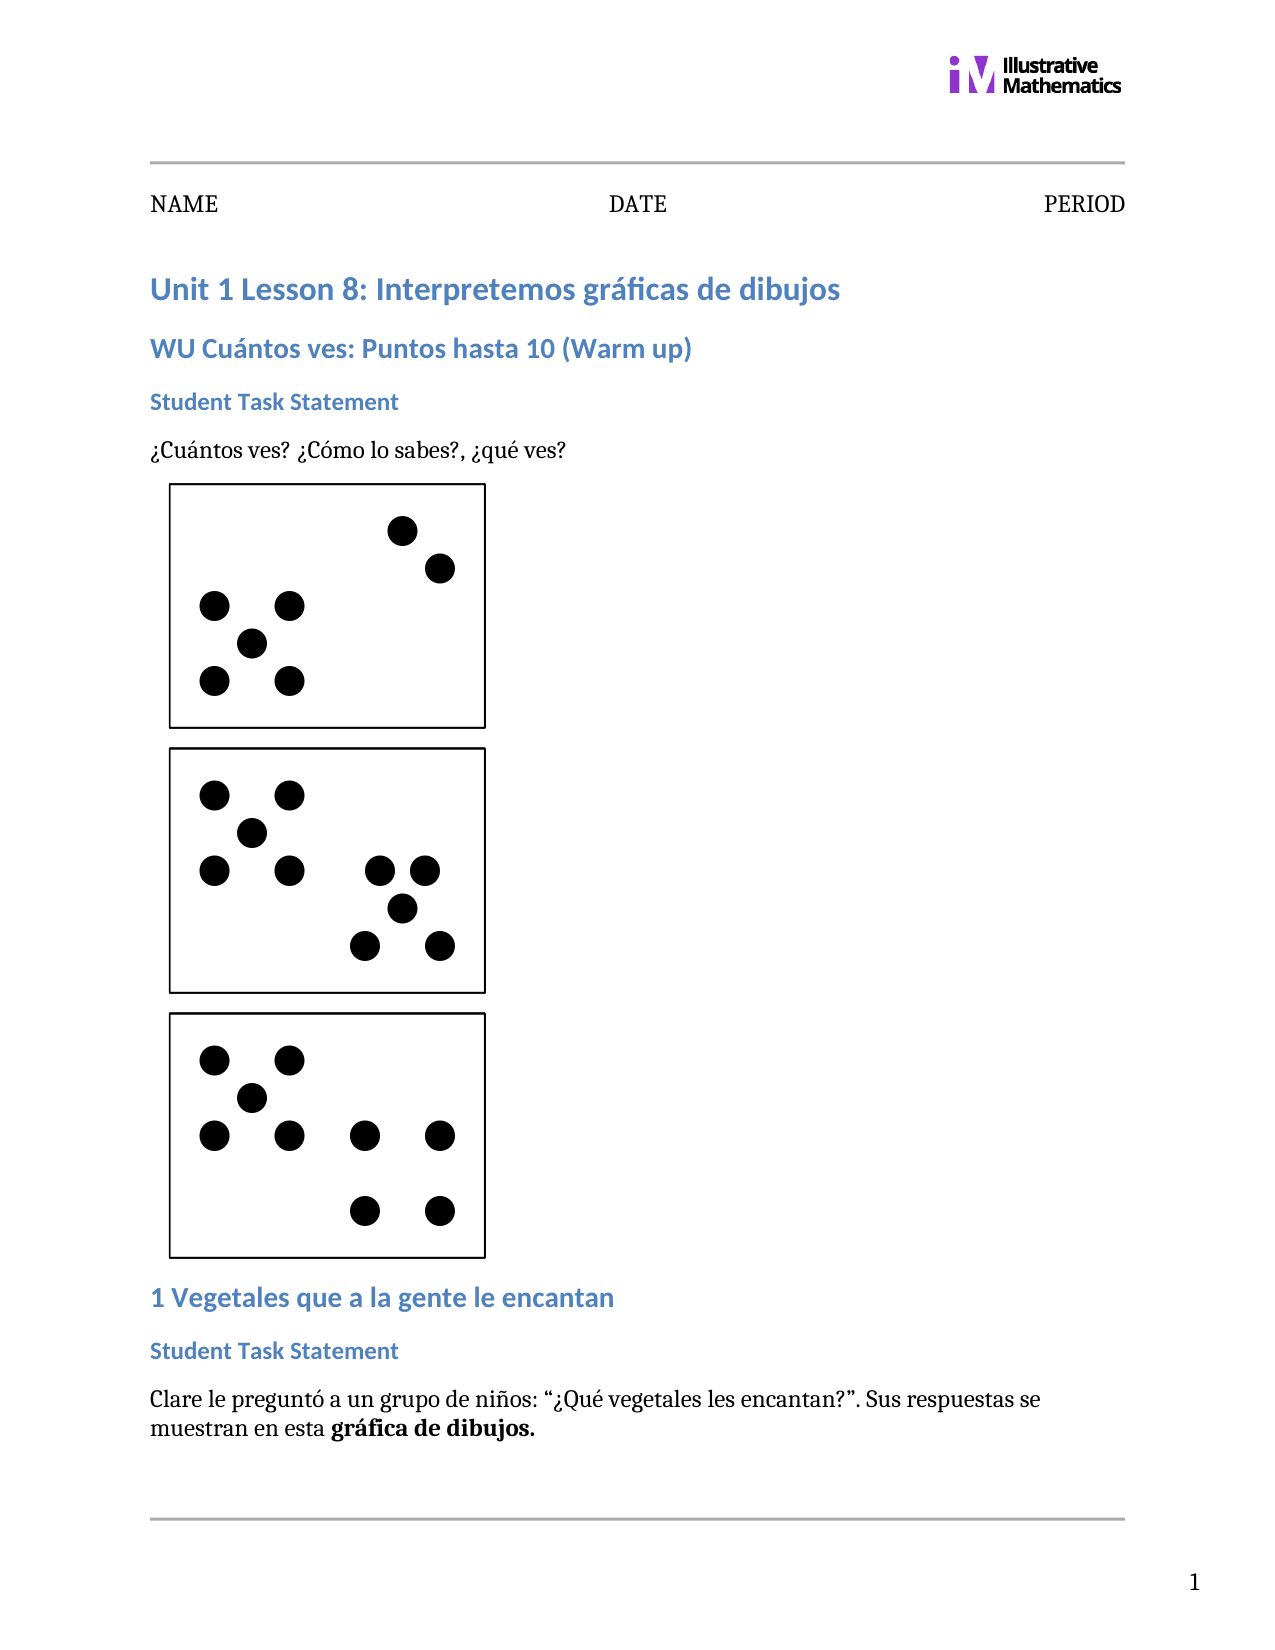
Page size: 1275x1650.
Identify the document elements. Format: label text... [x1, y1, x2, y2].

subtitle Student Task Statement [150, 386, 1125, 417]
subtitle 1 Vegetales que a la gente le encantan [150, 1279, 1125, 1314]
subtitle Student Task Statement [150, 1335, 1125, 1366]
text Clare le preguntó a un grupo de niños: “¿Qué vegetales les encantan?”. Sus respuestas se muestran en esta gráfica de dibujos. [150, 1385, 1125, 1442]
text ¿Cuántos ves? ¿Cómo lo sabes?, ¿qué ves? [150, 436, 1125, 464]
picture [168, 483, 486, 729]
picture [168, 1012, 486, 1259]
picture [949, 55, 1121, 93]
subtitle WU Cuántos ves: Puntos hasta 10 (Warm up) [150, 330, 1125, 366]
picture [168, 747, 486, 994]
subtitle Unit 1 Lesson 8: Interpretemos gráficas de dibujos [150, 268, 1125, 309]
